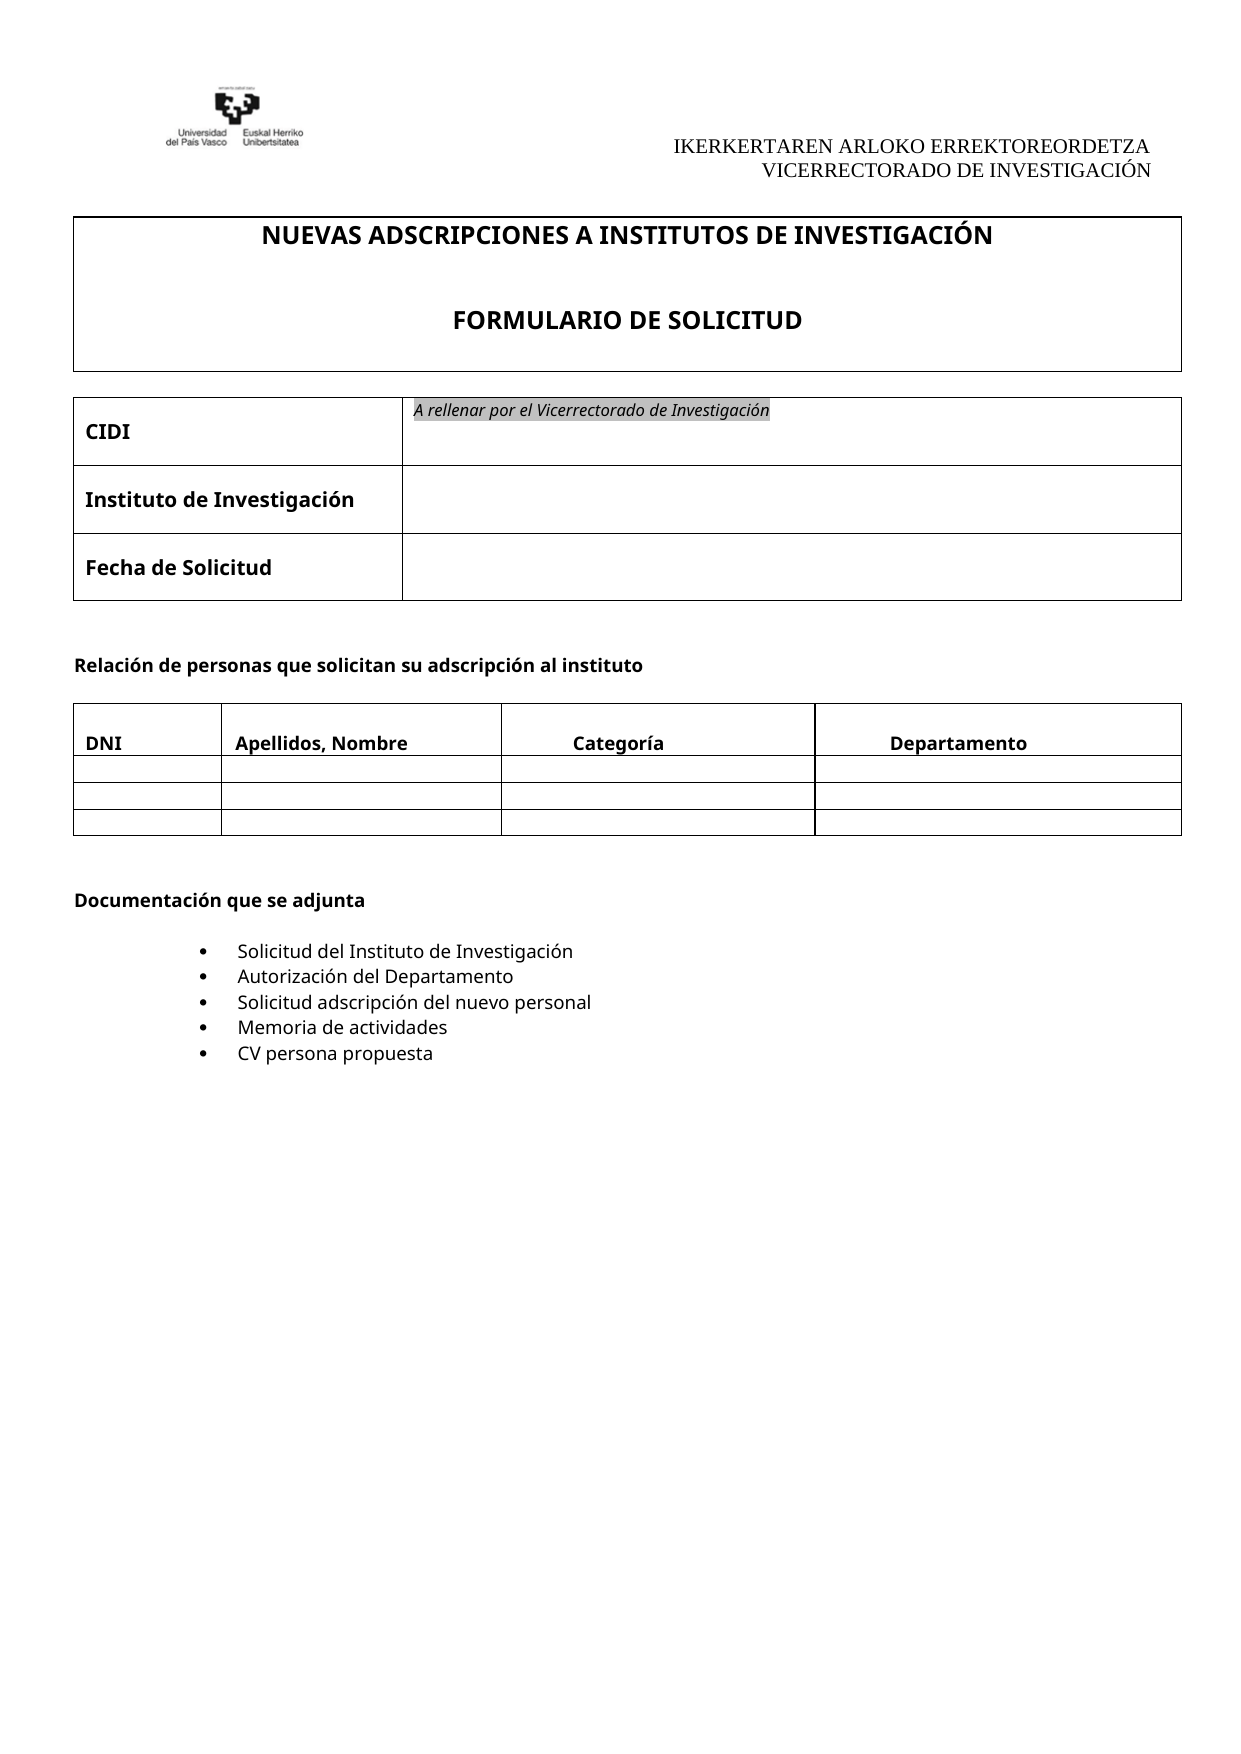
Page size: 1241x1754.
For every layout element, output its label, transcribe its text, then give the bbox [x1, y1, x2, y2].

table_cell Instituto de Investigación [74, 466, 402, 532]
table_cell [403, 534, 1181, 600]
table_cell Fecha de Solicitud [74, 534, 402, 600]
list Autorización del Departamento [200, 964, 1087, 989]
table_header DNI [74, 704, 221, 755]
text Relación de personas que solicitan su adscripción al instituto [74, 652, 1181, 678]
table_cell [816, 783, 1181, 808]
table_cell [74, 810, 221, 835]
table_cell [74, 783, 221, 808]
list CV persona propuesta [200, 1040, 1087, 1066]
table_cell [403, 466, 1181, 532]
table_cell [222, 810, 501, 835]
text Documentación que se adjunta [74, 887, 1087, 913]
table_header A rellenar por el Vicerrectorado de Investigación [403, 398, 1181, 465]
table_header NUEVAS ADSCRIPCIONES A INSTITUTOS DE INVESTIGACIÓN FORMULARIO DE SOLICITUD [74, 218, 1181, 371]
list Memoria de actividades [200, 1015, 1087, 1040]
table_header CIDI [74, 398, 402, 465]
table_cell [816, 756, 1181, 782]
table_cell [222, 756, 501, 782]
table_cell [74, 756, 221, 782]
table_cell [222, 783, 501, 808]
table_header Categoría [502, 704, 814, 755]
table_cell [502, 810, 814, 835]
picture [162, 73, 305, 154]
table_cell [816, 810, 1181, 835]
table_header Apellidos, Nombre [222, 704, 501, 755]
table_cell [502, 756, 814, 782]
table_header Departamento [816, 704, 1181, 755]
list Solicitud del Instituto de Investigación [200, 938, 1087, 964]
table_cell [502, 783, 814, 808]
list Solicitud adscripción del nuevo personal [200, 989, 1087, 1015]
